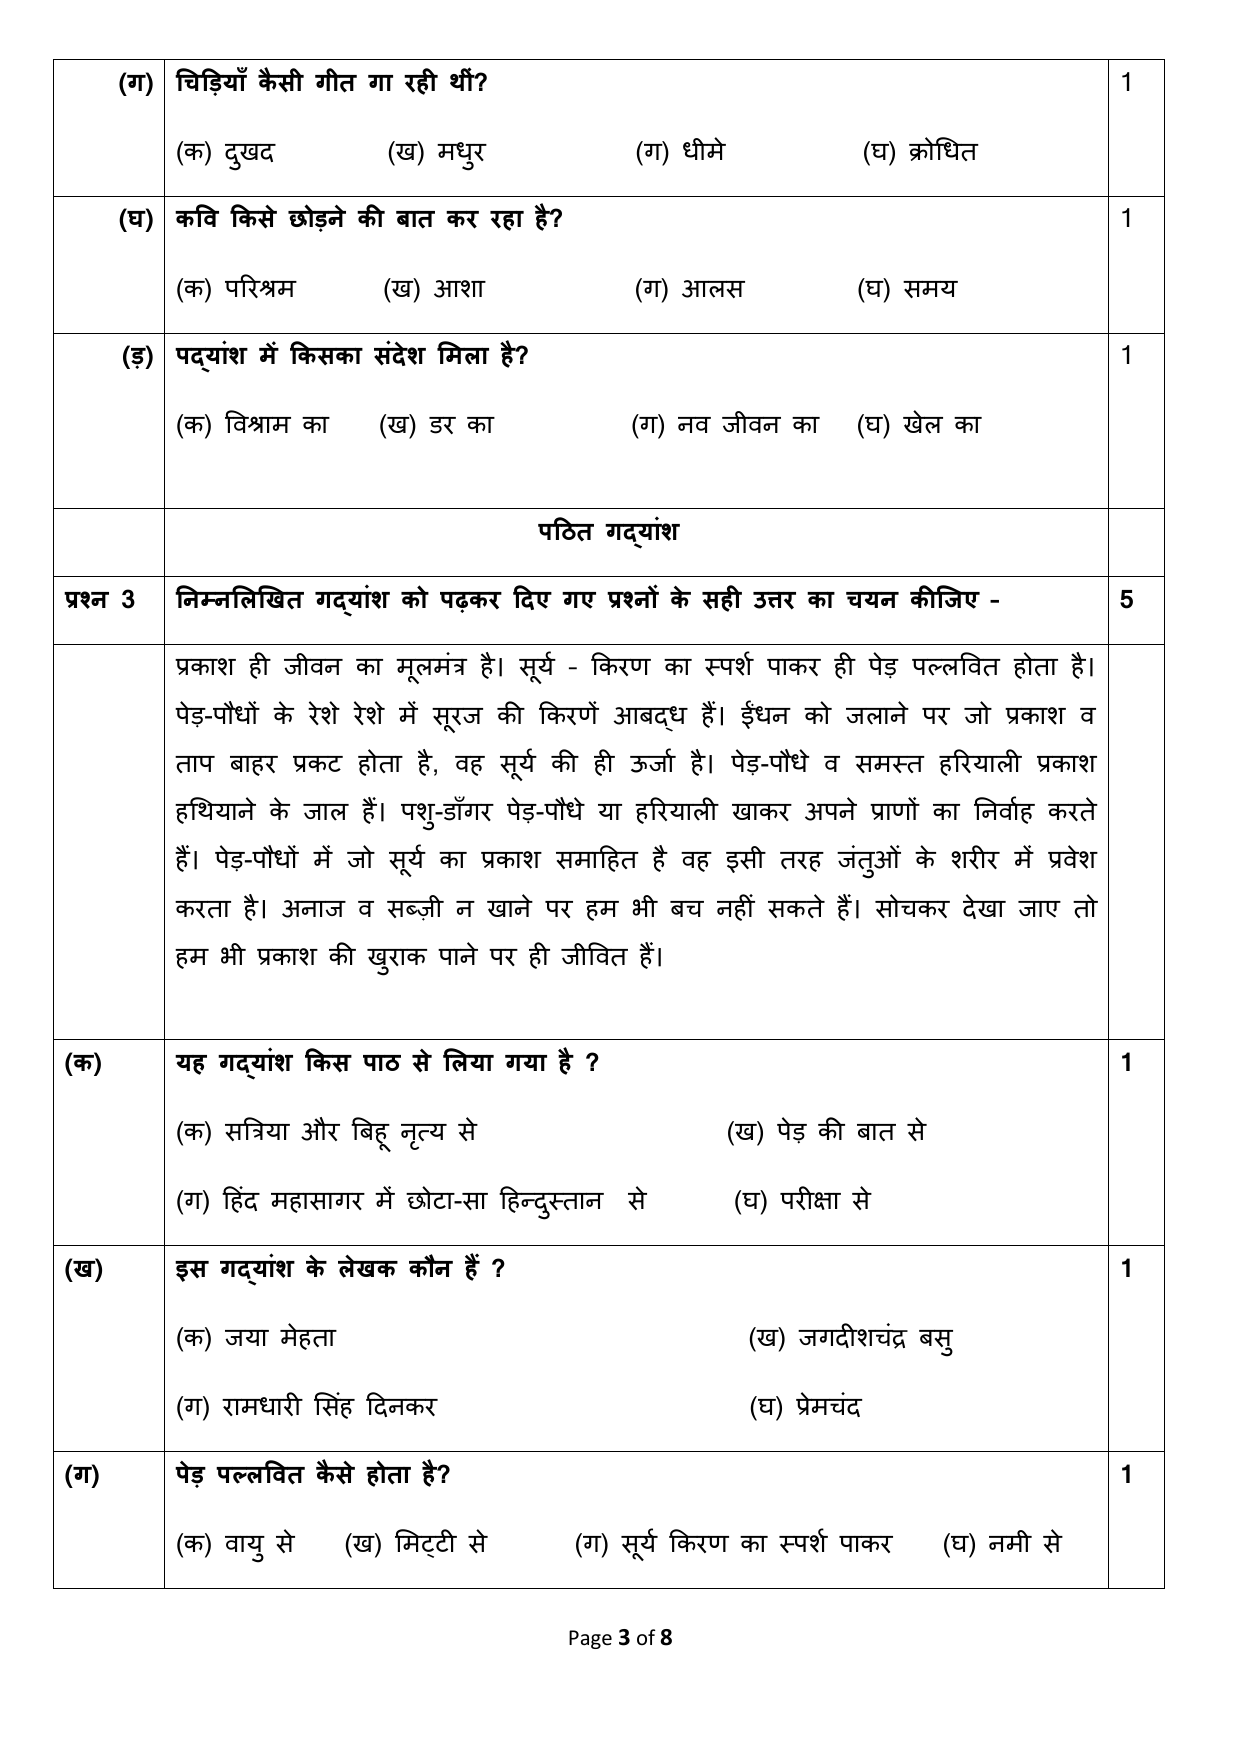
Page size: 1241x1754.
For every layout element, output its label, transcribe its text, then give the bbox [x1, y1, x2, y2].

table_cell (क) [54, 1040, 164, 1245]
table_cell [54, 509, 164, 576]
table_cell 1 [1109, 1246, 1164, 1451]
table_cell कवि किसे छोड़ने की बात कर रहा है? (क) परिश्रम (ख) आशा (ग) आलस (घ) समय [165, 197, 1108, 333]
table_cell [1109, 645, 1164, 1039]
table_cell इस गद्यांश के लेखक कौन हैं ? (क) जया मेहता (ख) जगदीशचंद्र बसु (ग) रामधारी सिंह दिनकर (घ) प्रेमचंद [165, 1246, 1108, 1451]
table_cell यह गद्यांश किस पाठ से लिया गया है ? (क) सत्रिया और बिहू नृत्य से (ख) पेड़ की बात से (ग) हिंद महासागर में छोटा-सा हिन्दुस्तान से (घ) परीक्षा से [165, 1040, 1108, 1245]
table_cell प्रकाश ही जीवन का मूलमंत्र है। सूर्य – किरण का स्पर्श पाकर ही पेड़ पल्लवित होता है। पेड़-पौधों के रेशे रेशे में सूरज की किरणें आबद्ध हैं। ईंधन को जलाने पर जो प्रकाश व ताप बाहर प्रकट होता है, वह सूर्य की ही ऊर्जा है। पेड़-पौधे व समस्त हरियाली प्रकाश हथियाने के जाल हैं। पशु-डाँगर पेड़-पौधे या हरियाली खाकर अपने प्राणों का निर्वाह करते हैं। पेड़-पौधों में जो सूर्य का प्रकाश समाहित है वह इसी तरह जंतुओं के शरीर में प्रवेश करता है। अनाज व सब्ज़ी न खाने पर हम भी बच नहीं सकते हैं। सोचकर देखा जाए तो हम भी प्रकाश की खुराक पाने पर ही जीवित हैं। [165, 645, 1108, 1039]
table_cell 5 [1109, 577, 1164, 644]
table_cell निम्नलिखित गद्यांश को पढ़कर दिए गए प्रश्नों के सही उत्तर का चयन कीजिए – [165, 577, 1108, 644]
table_cell [54, 645, 164, 1039]
table_cell 1 [1109, 1452, 1164, 1588]
table_cell पठित गद्यांश [165, 509, 1108, 576]
table_cell (ड़) [54, 334, 164, 508]
table_cell पेड़ पल्लवित कैसे होता है? (क) वायु से (ख) मिट्टी से (ग) सूर्य किरण का स्पर्श पाकर (घ) नमी से [165, 1452, 1108, 1588]
table_cell चिड़ियाँ कैसी गीत गा रही थीं? (क) दुखद (ख) मधुर (ग) धीमे (घ) क्रोधित [165, 60, 1108, 196]
table_cell (ग) [54, 1452, 164, 1588]
table_cell 1 [1109, 1040, 1164, 1245]
table_cell (ख) [54, 1246, 164, 1451]
table_cell 1 [1109, 334, 1164, 508]
table_cell पद्यांश में किसका संदेश मिला है? (क) विश्राम का (ख) डर का (ग) नव जीवन का (घ) खेल का [165, 334, 1108, 508]
table_cell [1109, 509, 1164, 576]
table_cell 1 [1109, 197, 1164, 333]
table_cell (ग) [54, 60, 164, 196]
table_cell प्रश्न 3 [54, 577, 164, 644]
table_cell 1 [1109, 60, 1164, 196]
table_cell (घ) [54, 197, 164, 333]
